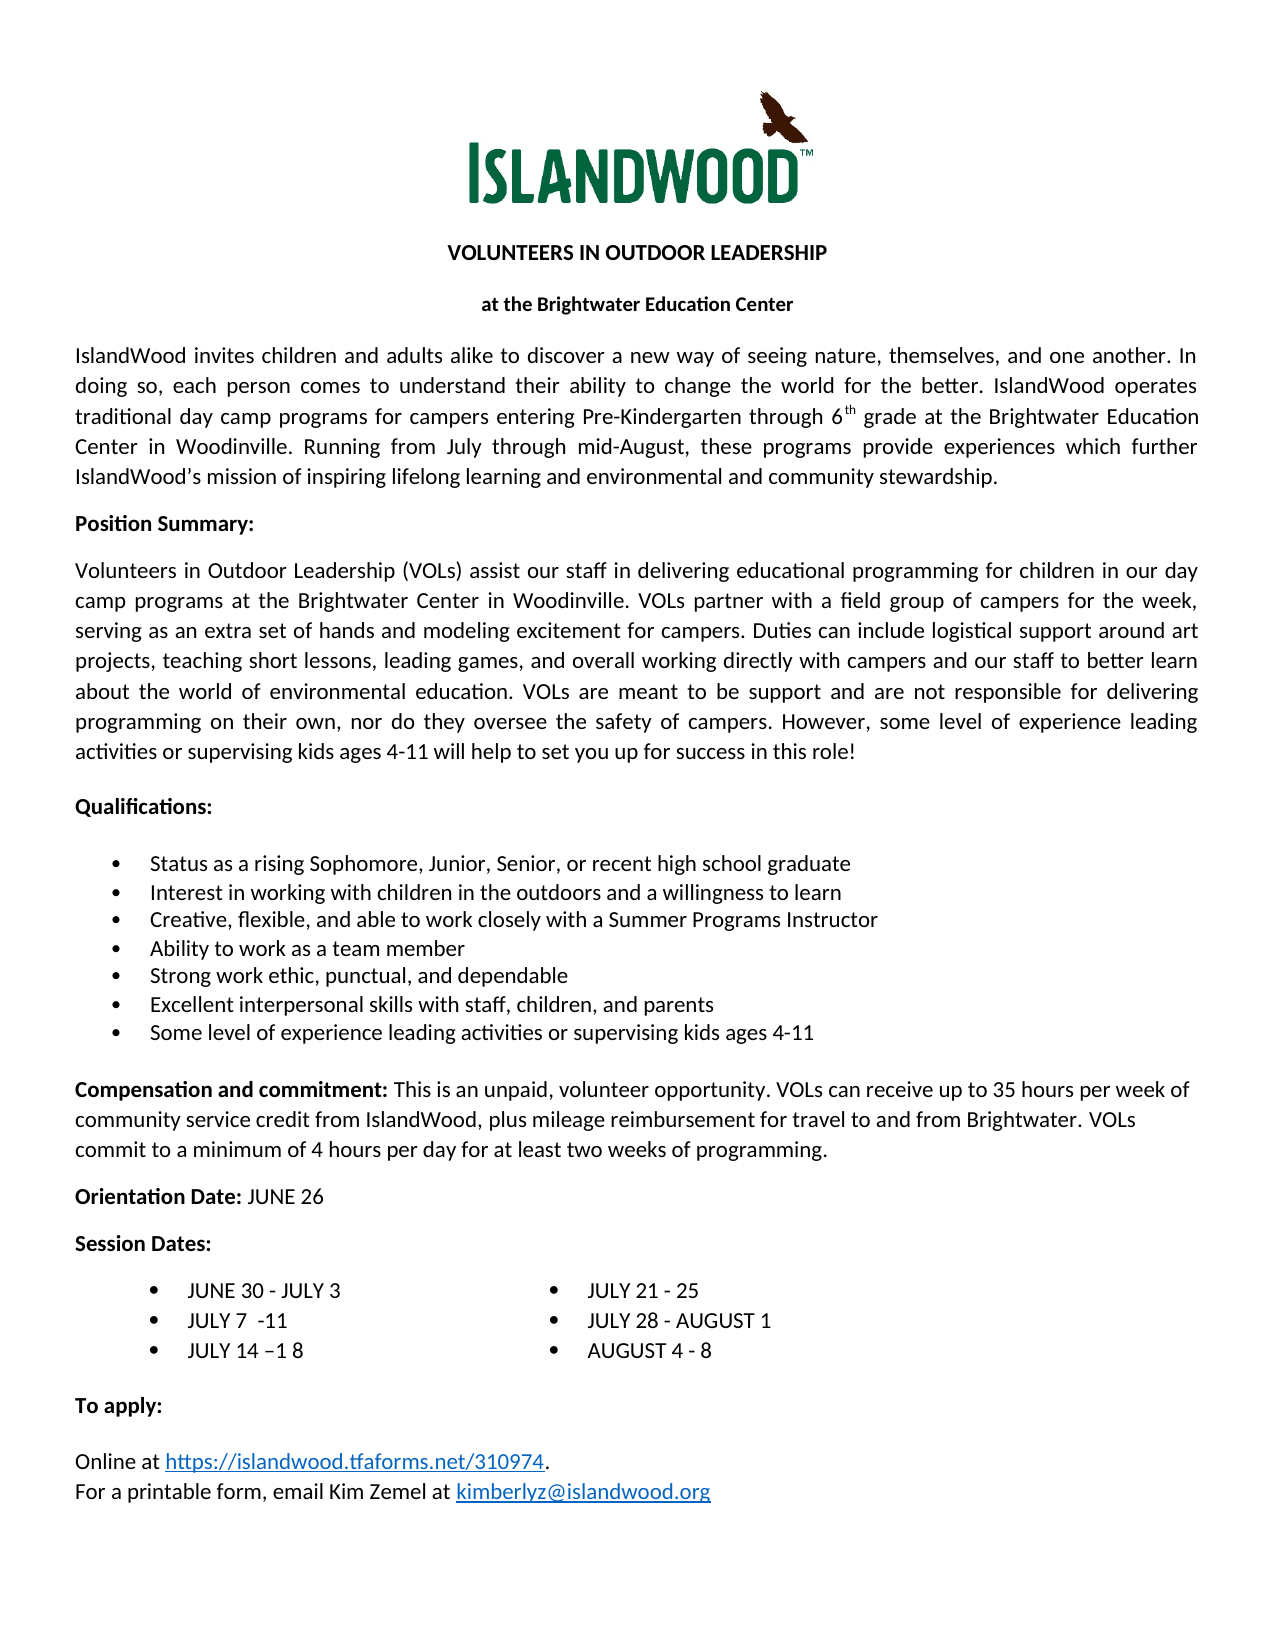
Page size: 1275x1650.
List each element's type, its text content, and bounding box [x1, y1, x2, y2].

list Creative, flexible, and able to work closely with a Summer Programs Instructor [112, 906, 1200, 934]
list JULY 28 - AUGUST 1 [550, 1306, 800, 1334]
list JULY 7 -11 [150, 1306, 400, 1334]
text at the Brightwater Education Center [75, 291, 1200, 316]
picture [445, 75, 830, 220]
list Excellent interpersonal skills with staff, children, and parents [112, 990, 1200, 1018]
text Online at https://islandwood.tfaforms.net/310974. For a printable form, email Kim Zemel at kimberlyz@islandwood.org [75, 1447, 1200, 1505]
list Status as a rising Sophomore, Junior, Senior, or recent high school graduate [112, 849, 1200, 878]
list Some level of experience leading activities or supervising kids ages 4-11 [112, 1018, 1200, 1046]
list Interest in working with children in the outdoors and a willingness to learn [112, 878, 1200, 906]
text VOLUNTEERS IN OUTDOOR LEADERSHIP [75, 238, 1200, 266]
text Session Dates: [75, 1229, 1200, 1257]
text Volunteers in Outdoor Leadership (VOLs) assist our staff in delivering educational programming for children in our day camp programs at the Brightwater Center in Woodinville. VOLs partner with a field group of campers for the week, serving as an extra set of hands and modeling excitement for campers. Duties can include logistical support around art projects, teaching short lessons, leading games, and overall working directly with campers and our staff to better learn about the world of environmental education. VOLs are meant to be support and are not responsible for delivering programming on their own, nor do they oversee the safety of campers. However, some level of experience leading activities or supervising kids ages 4-11 will help to set you up for success in this role! [75, 556, 1200, 765]
text Compensation and commitment: This is an unpaid, volunteer opportunity. VOLs can receive up to 35 hours per week of community service credit from IslandWood, plus mileage reimbursement for travel to and from Brightwater. VOLs commit to a minimum of 4 hours per day for at least two weeks of programming. [75, 1075, 1200, 1163]
list JULY 14 –1 8 [150, 1336, 400, 1364]
list JULY 21 - 25 [550, 1276, 800, 1304]
text Orientation Date: JUNE 26 [75, 1182, 1200, 1210]
list Ability to work as a team member [112, 934, 1200, 962]
list Strong work ethic, punctual, and dependable [112, 962, 1200, 990]
subtitle Qualifications: [75, 792, 1200, 820]
text To apply: [75, 1392, 1200, 1419]
text Position Summary: [75, 509, 1200, 537]
text IslandWood invites children and adults alike to discover a new way of seeing nature, themselves, and one another. In doing so, each person comes to understand their ability to change the world for the better. IslandWood operates traditional day camp programs for campers entering Pre-Kindergarten through 6th grade at the Brightwater Education Center in Woodinville. Running from July through mid-August, these programs provide experiences which further IslandWood’s mission of inspiring lifelong learning and environmental and community stewardship. [75, 341, 1200, 490]
list AUGUST 4 - 8 [550, 1336, 800, 1364]
list JUNE 30 - JULY 3 [150, 1276, 400, 1304]
